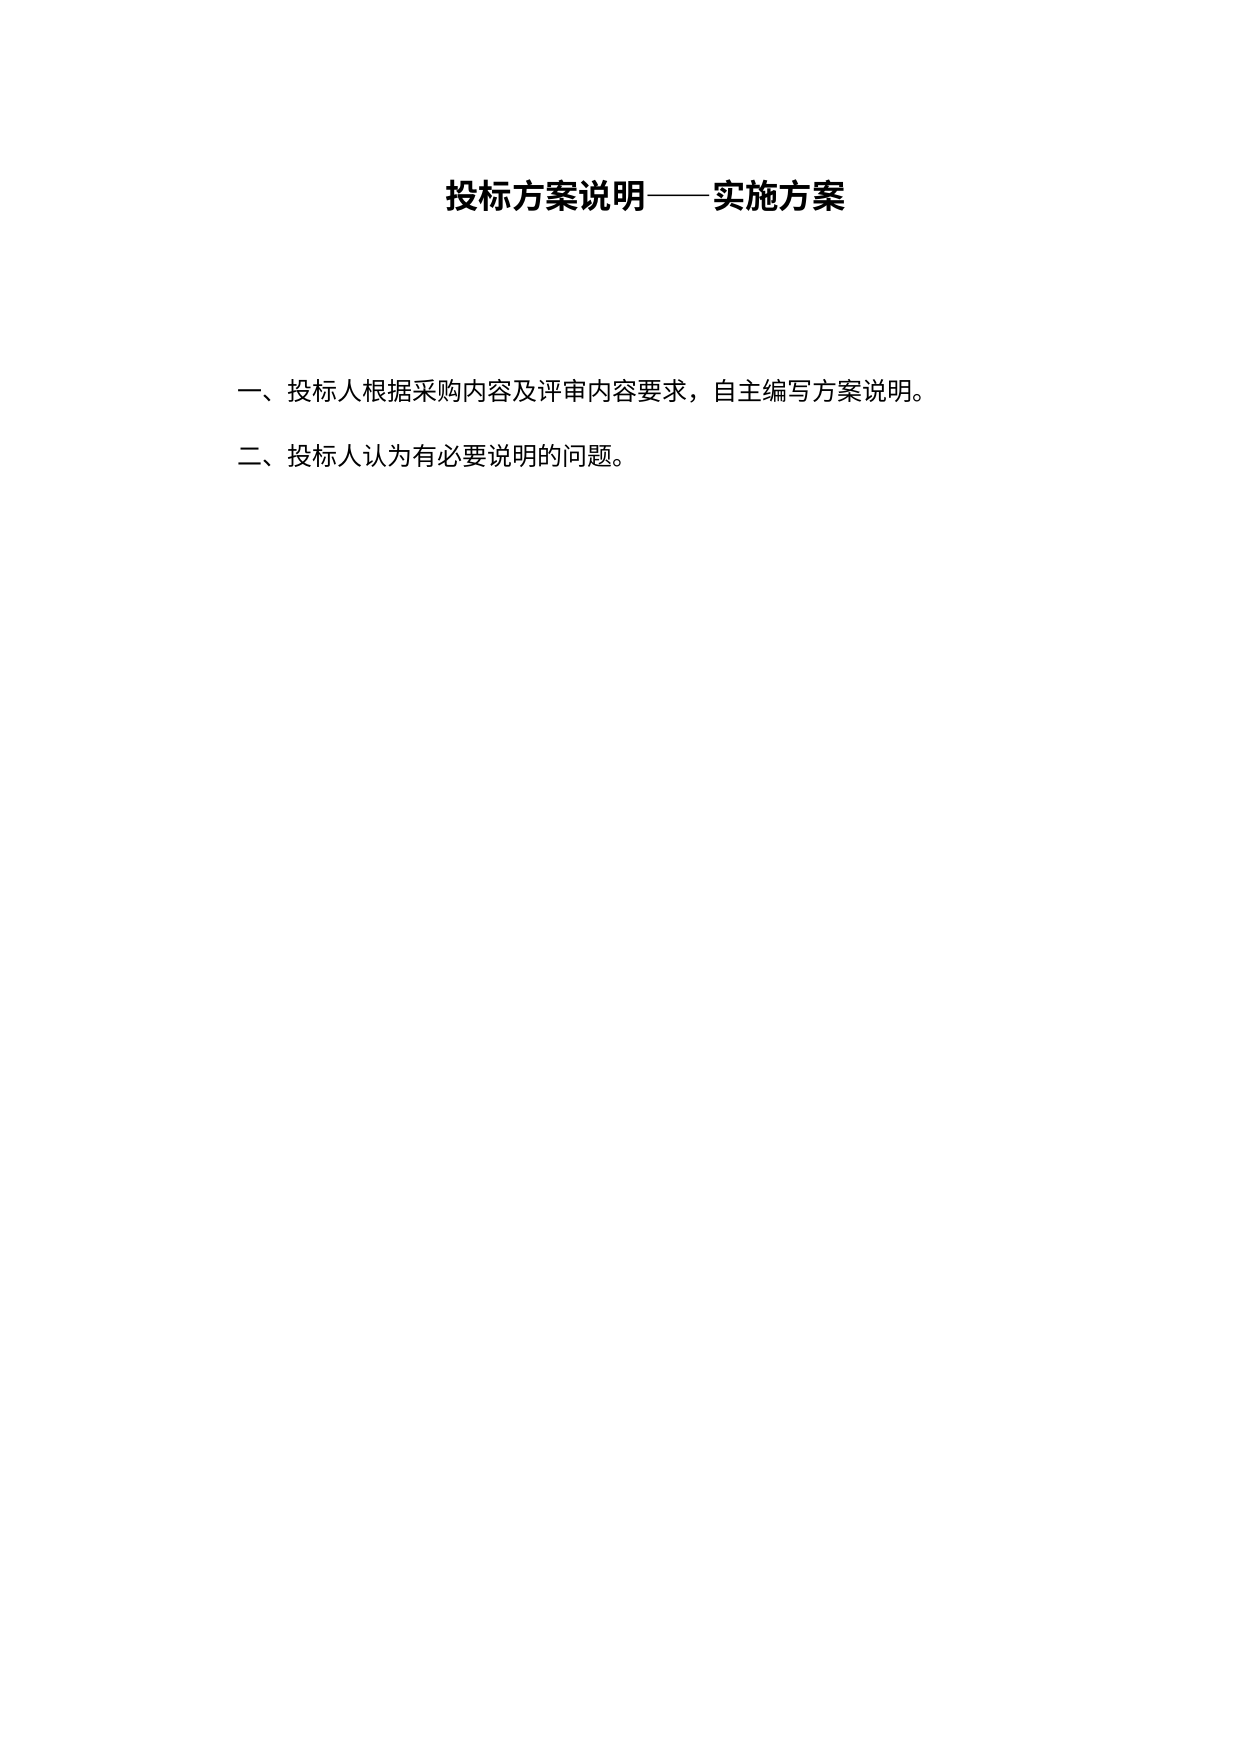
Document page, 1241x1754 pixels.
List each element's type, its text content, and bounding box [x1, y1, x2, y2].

text 一、投标人根据采购内容及评审内容要求，自主编写方案说明。 [187, 357, 1053, 422]
text 投标方案说明——实施方案 [187, 162, 1053, 227]
text 二、投标人认为有必要说明的问题。 [187, 422, 1053, 487]
